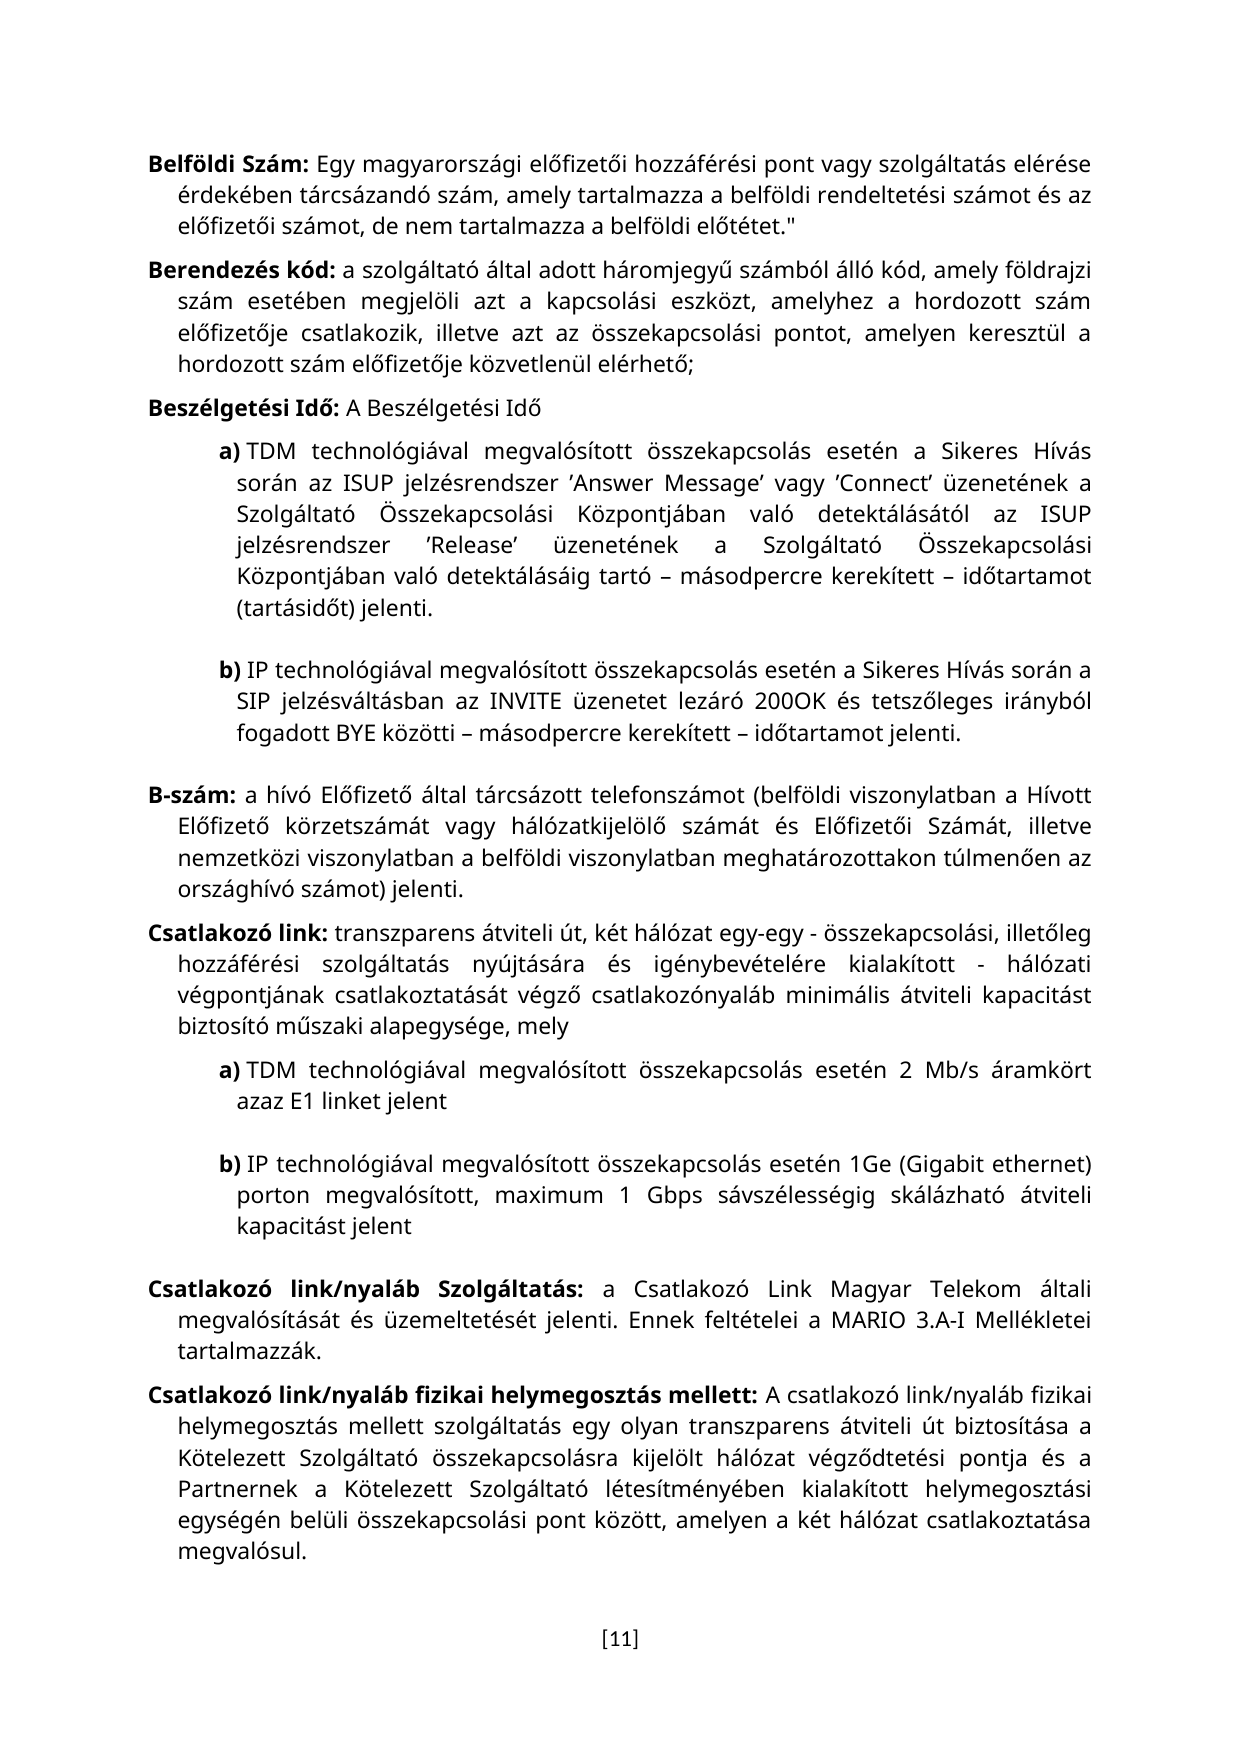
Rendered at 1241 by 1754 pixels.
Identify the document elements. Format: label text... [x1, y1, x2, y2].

text Berendezés kód: a szolgáltató által adott háromjegyű számból álló kód, amely földrajzi szám esetében megjelöli azt a kapcsolási eszközt, amelyhez a hordozott szám előfizetője csatlakozik, illetve azt az összekapcsolási pontot, amelyen keresztül a hordozott szám előfizetője közvetlenül elérhető; [148, 254, 1092, 379]
text b) IP technológiával megvalósított összekapcsolás esetén a Sikeres Hívás során a SIP jelzésváltásban az INVITE üzenetet lezáró 200OK és tetszőleges irányból fogadott BYE közötti – másodpercre kerekített – időtartamot jelenti. [219, 654, 1092, 748]
text a) TDM technológiával megvalósított összekapcsolás esetén a Sikeres Hívás során az ISUP jelzésrendszer ’Answer Message’ vagy ’Connect’ üzenetének a Szolgáltató Összekapcsolási Központjában való detektálásától az ISUP jelzésrendszer ’Release’ üzenetének a Szolgáltató Összekapcsolási Központjában való detektálásáig tartó – másodpercre kerekített – időtartamot (tartásidőt) jelenti. [219, 435, 1092, 623]
text Csatlakozó link/nyaláb fizikai helymegosztás mellett: A csatlakozó link/nyaláb fizikai helymegosztás mellett szolgáltatás egy olyan transzparens átviteli út biztosítása a Kötelezett Szolgáltató összekapcsolásra kijelölt hálózat végződtetési pontja és a Partnernek a Kötelezett Szolgáltató létesítményében kialakított helymegosztási egységén belüli összekapcsolási pont között, amelyen a két hálózat csatlakoztatása megvalósul. [148, 1379, 1092, 1566]
text Csatlakozó link: transzparens átviteli út, két hálózat egy-egy - összekapcsolási, illetőleg hozzáférési szolgáltatás nyújtására és igénybevételére kialakított - hálózati végpontjának csatlakoztatását végző csatlakozónyaláb minimális átviteli kapacitást biztosító műszaki alapegysége, mely [148, 916, 1092, 1041]
text B-szám: a hívó Előfizető által tárcsázott telefonszámot (belföldi viszonylatban a Hívott Előfizető körzetszámát vagy hálózatkijelölő számát és Előfizetői Számát, illetve nemzetközi viszonylatban a belföldi viszonylatban meghatározottakon túlmenően az országhívó számot) jelenti. [148, 779, 1092, 904]
text Belföldi Szám: Egy magyarországi előfizetői hozzáférési pont vagy szolgáltatás elérése érdekében tárcsázandó szám, amely tartalmazza a belföldi rendeltetési számot és az előfizetői számot, de nem tartalmazza a belföldi előtétet." [148, 148, 1092, 241]
text Csatlakozó link/nyaláb Szolgáltatás: a Csatlakozó Link Magyar Telekom általi megvalósítását és üzemeltetését jelenti. Ennek feltételei a MARIO 3.A-I Mellékletei tartalmazzák. [148, 1273, 1092, 1366]
text Beszélgetési Idő: A Beszélgetési Idő [148, 391, 1092, 423]
text a) TDM technológiával megvalósított összekapcsolás esetén 2 Mb/s áramkört azaz E1 linket jelent [219, 1054, 1092, 1116]
text b) IP technológiával megvalósított összekapcsolás esetén 1Ge (Gigabit ethernet) porton megvalósított, maximum 1 Gbps sávszélességig skálázható átviteli kapacitást jelent [219, 1148, 1092, 1241]
